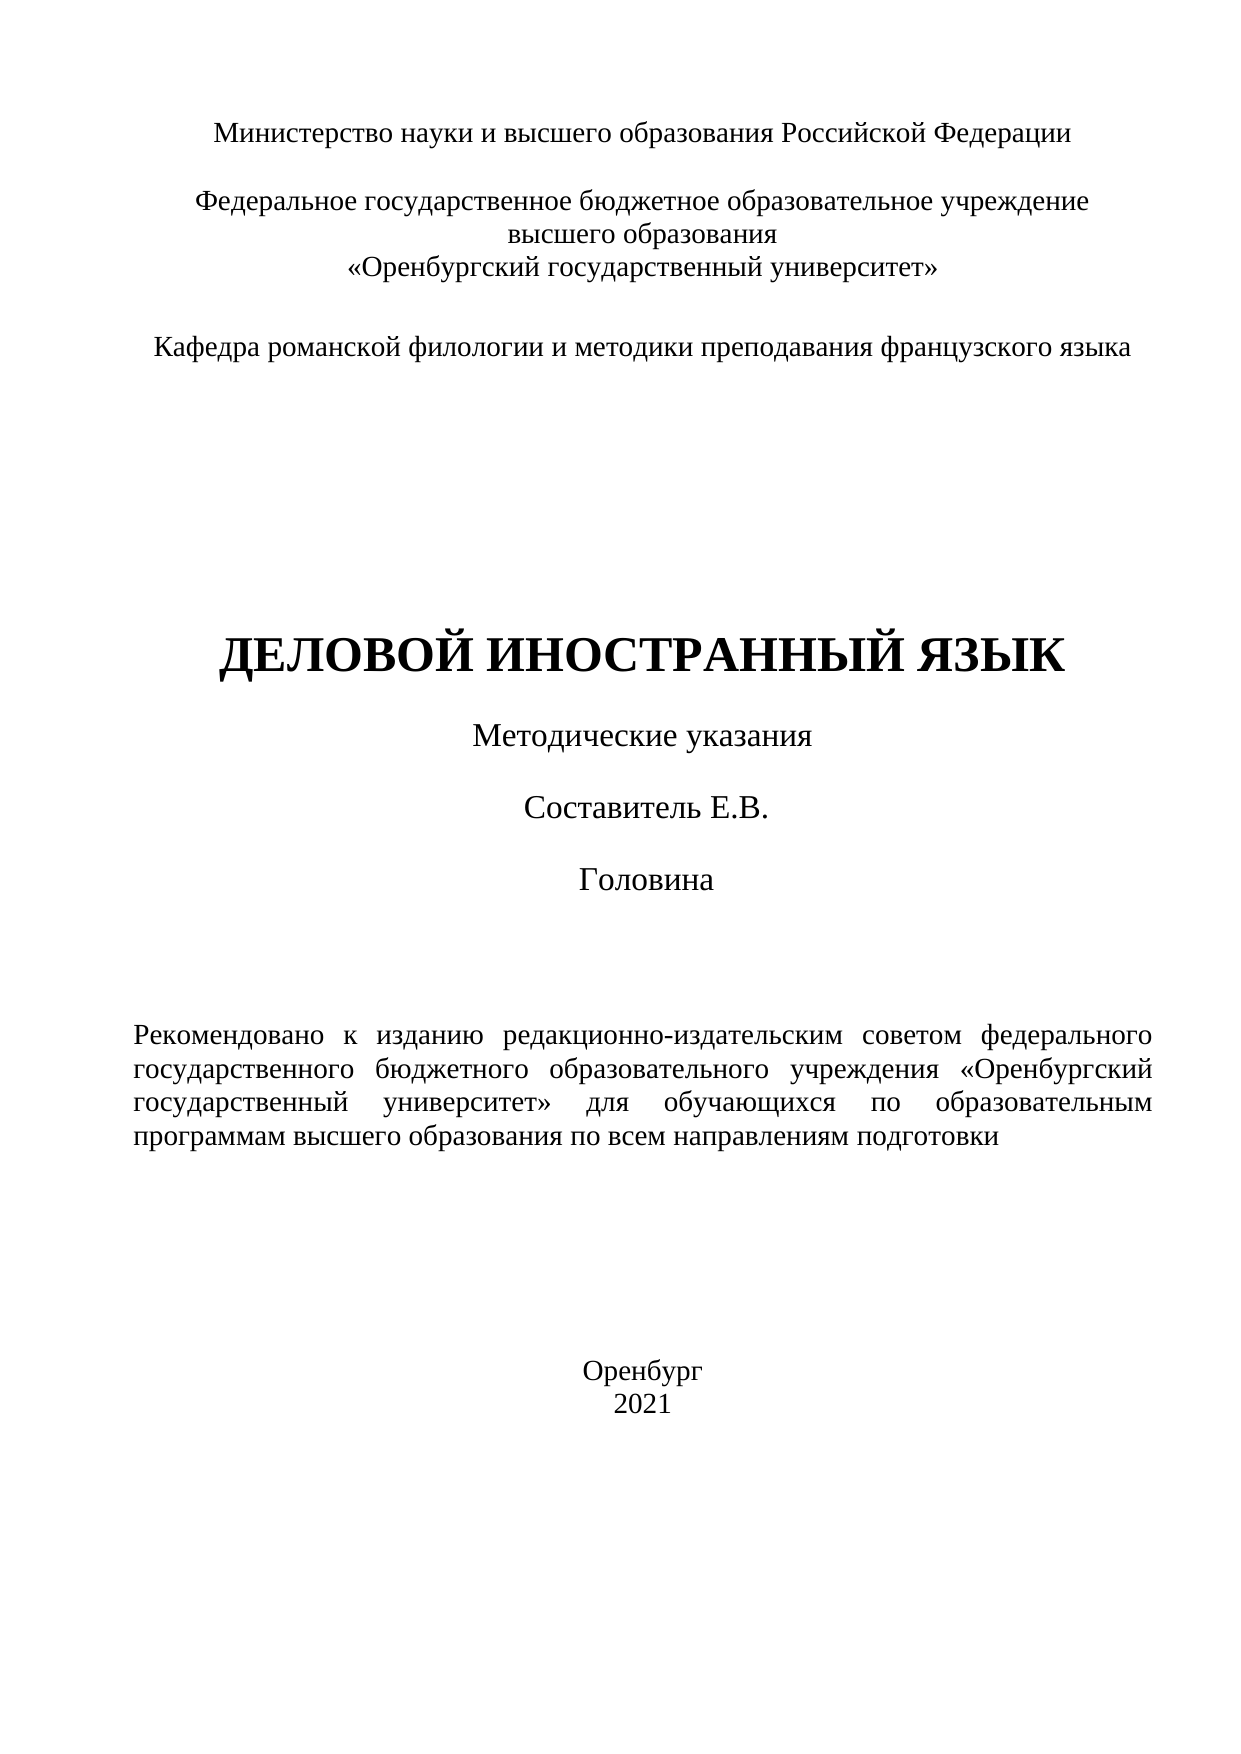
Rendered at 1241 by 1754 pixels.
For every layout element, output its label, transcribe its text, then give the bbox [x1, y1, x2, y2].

text «Оренбургский государственный университет» [212, 250, 1073, 283]
text Министерство науки и высшего образования Российской Федерации [212, 115, 1072, 149]
text Оренбург 2021 [582, 1353, 703, 1420]
text Кафедра романской филологии и методики преподавания французского языка [153, 329, 1132, 363]
title ДЕЛОВОЙ ИНОСТРАННЫЙ ЯЗЫК [153, 625, 1132, 682]
text Методические указания Составитель Е.В. Головина [443, 715, 841, 898]
text Рекомендовано к изданию редакционно-издательским советом федерального государственного бюджетного образовательного учреждения «Оренбургский государственный университет» для обучающихся по образовательным программам высшего образования по всем направлениям подготовки [133, 1017, 1152, 1152]
text Федеральное государственное бюджетное образовательное учреждение высшего образования [153, 183, 1132, 250]
